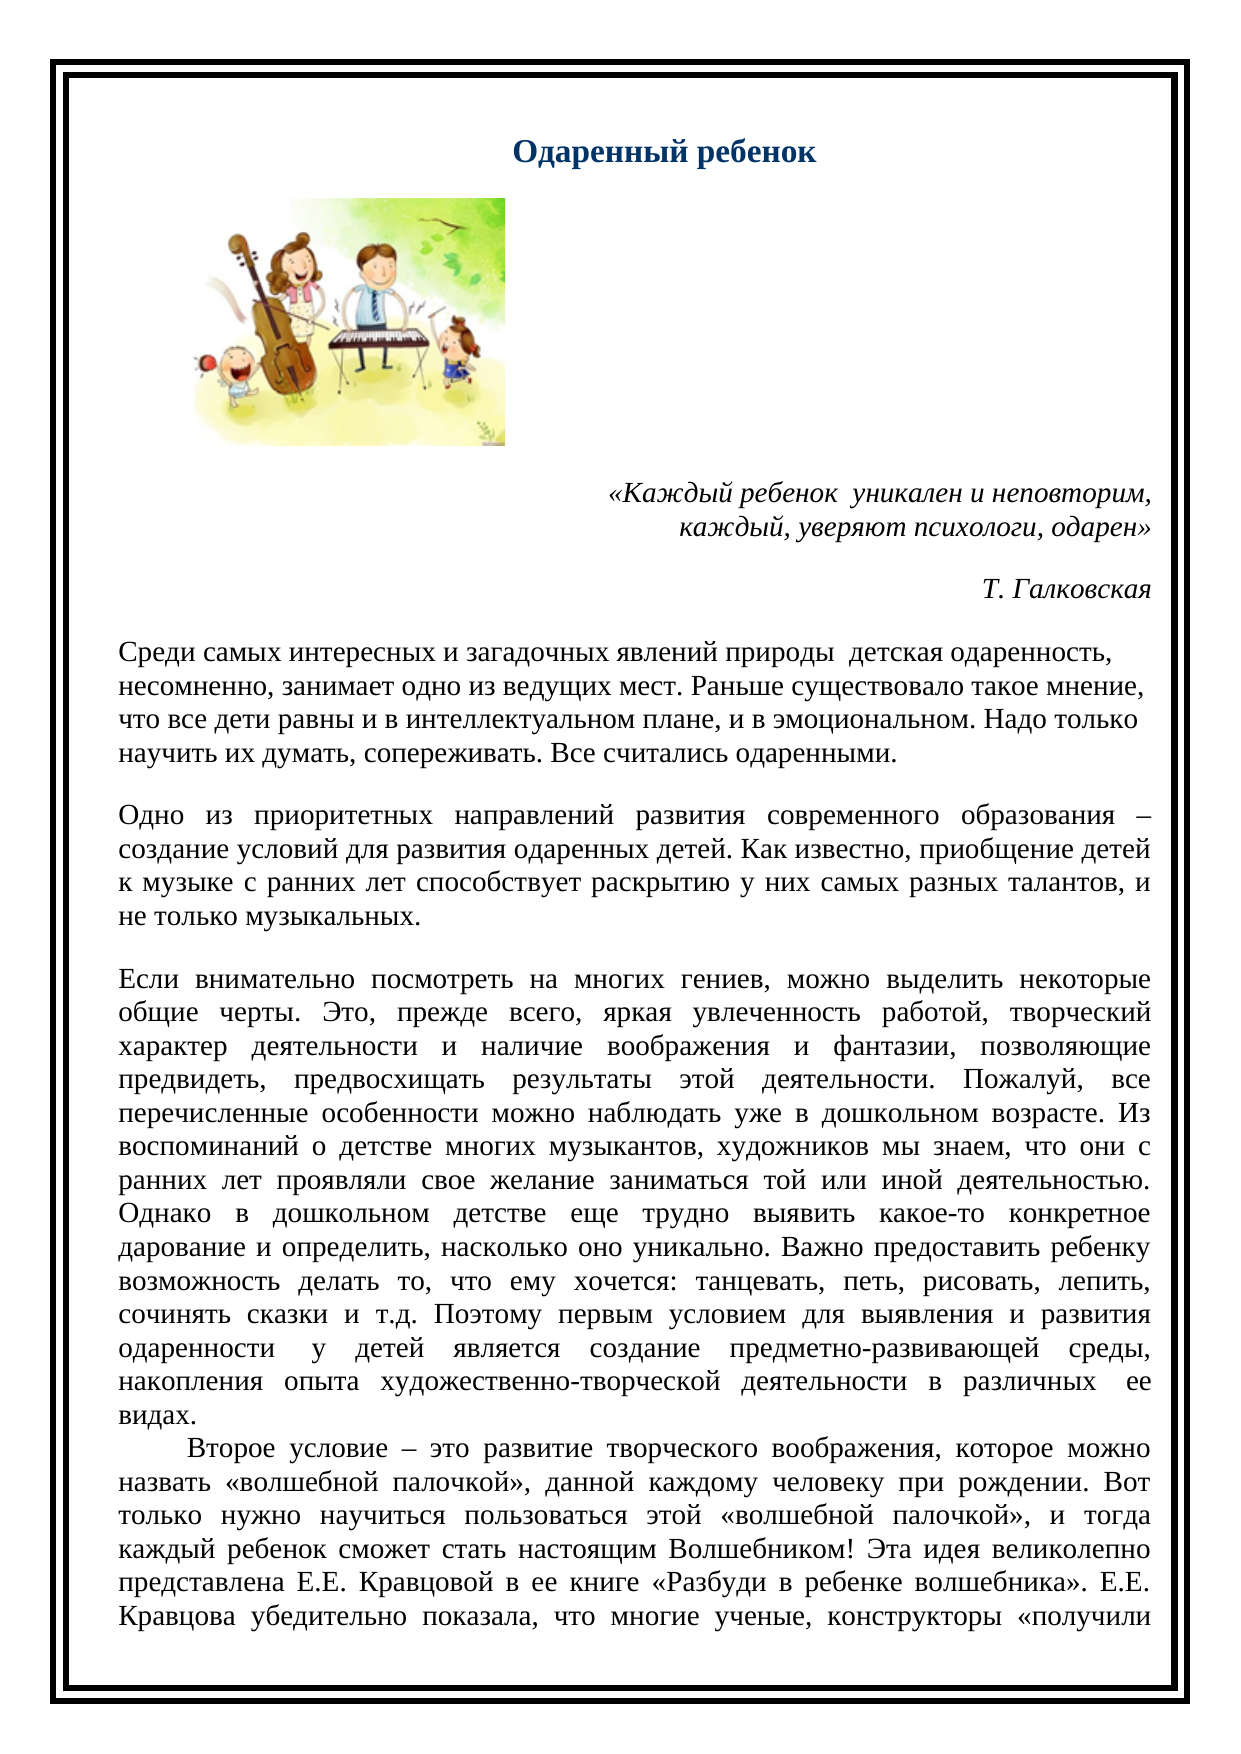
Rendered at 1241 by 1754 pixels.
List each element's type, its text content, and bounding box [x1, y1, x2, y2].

text Т. Галковская [177, 571, 1152, 605]
text «Каждый ребенок уникален и неповторим, [177, 475, 1152, 509]
picture [177, 198, 506, 446]
text Одно из приоритетных направлений развития современного образования – создание условий для развития одаренных детей. Как известно, приобщение детей к музыке с ранних лет способствует раскрытию у них самых разных талантов, и не только музыкальных. [118, 797, 1152, 932]
text Среди самых интересных и загадочных явлений природы детская одаренность, несомненно, занимает одно из ведущих мест. Раньше существовало такое мнение, что все дети равны и в интеллектуальном плане, и в эмоциональном. Надо только научить их думать, сопереживать. Все считались одаренными. [118, 634, 1152, 768]
text каждый, уверяют психологи, одарен» [177, 509, 1152, 542]
text Если внимательно посмотреть на многих гениев, можно выделить некоторые общие черты. Это, прежде всего, яркая увлеченность работой, творческий характер деятельности и наличие воображения и фантазии, позволяющие предвидеть, предвосхищать результаты этой деятельности. Пожалуй, все перечисленные особенности можно наблюдать уже в дошкольном возрасте. Из воспоминаний о детстве многих музыкантов, художников мы знаем, что они с ранних лет проявляли свое желание заниматься той или иной деятельностью. Однако в дошкольном детстве еще трудно выявить какое-то конкретное дарование и определить, насколько оно уникально. Важно предоставить ребенку возможность делать то, что ему хочется: танцевать, петь, рисовать, лепить, сочинять сказки и т.д. Поэтому первым условием для выявления и развития одаренности у детей является создание предметно-развивающей среды, накопления опыта художественно-творческой деятельности в различных ее видах. [118, 961, 1152, 1430]
text Одаренный ребенок [177, 131, 1152, 169]
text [118, 1430, 1152, 1632]
